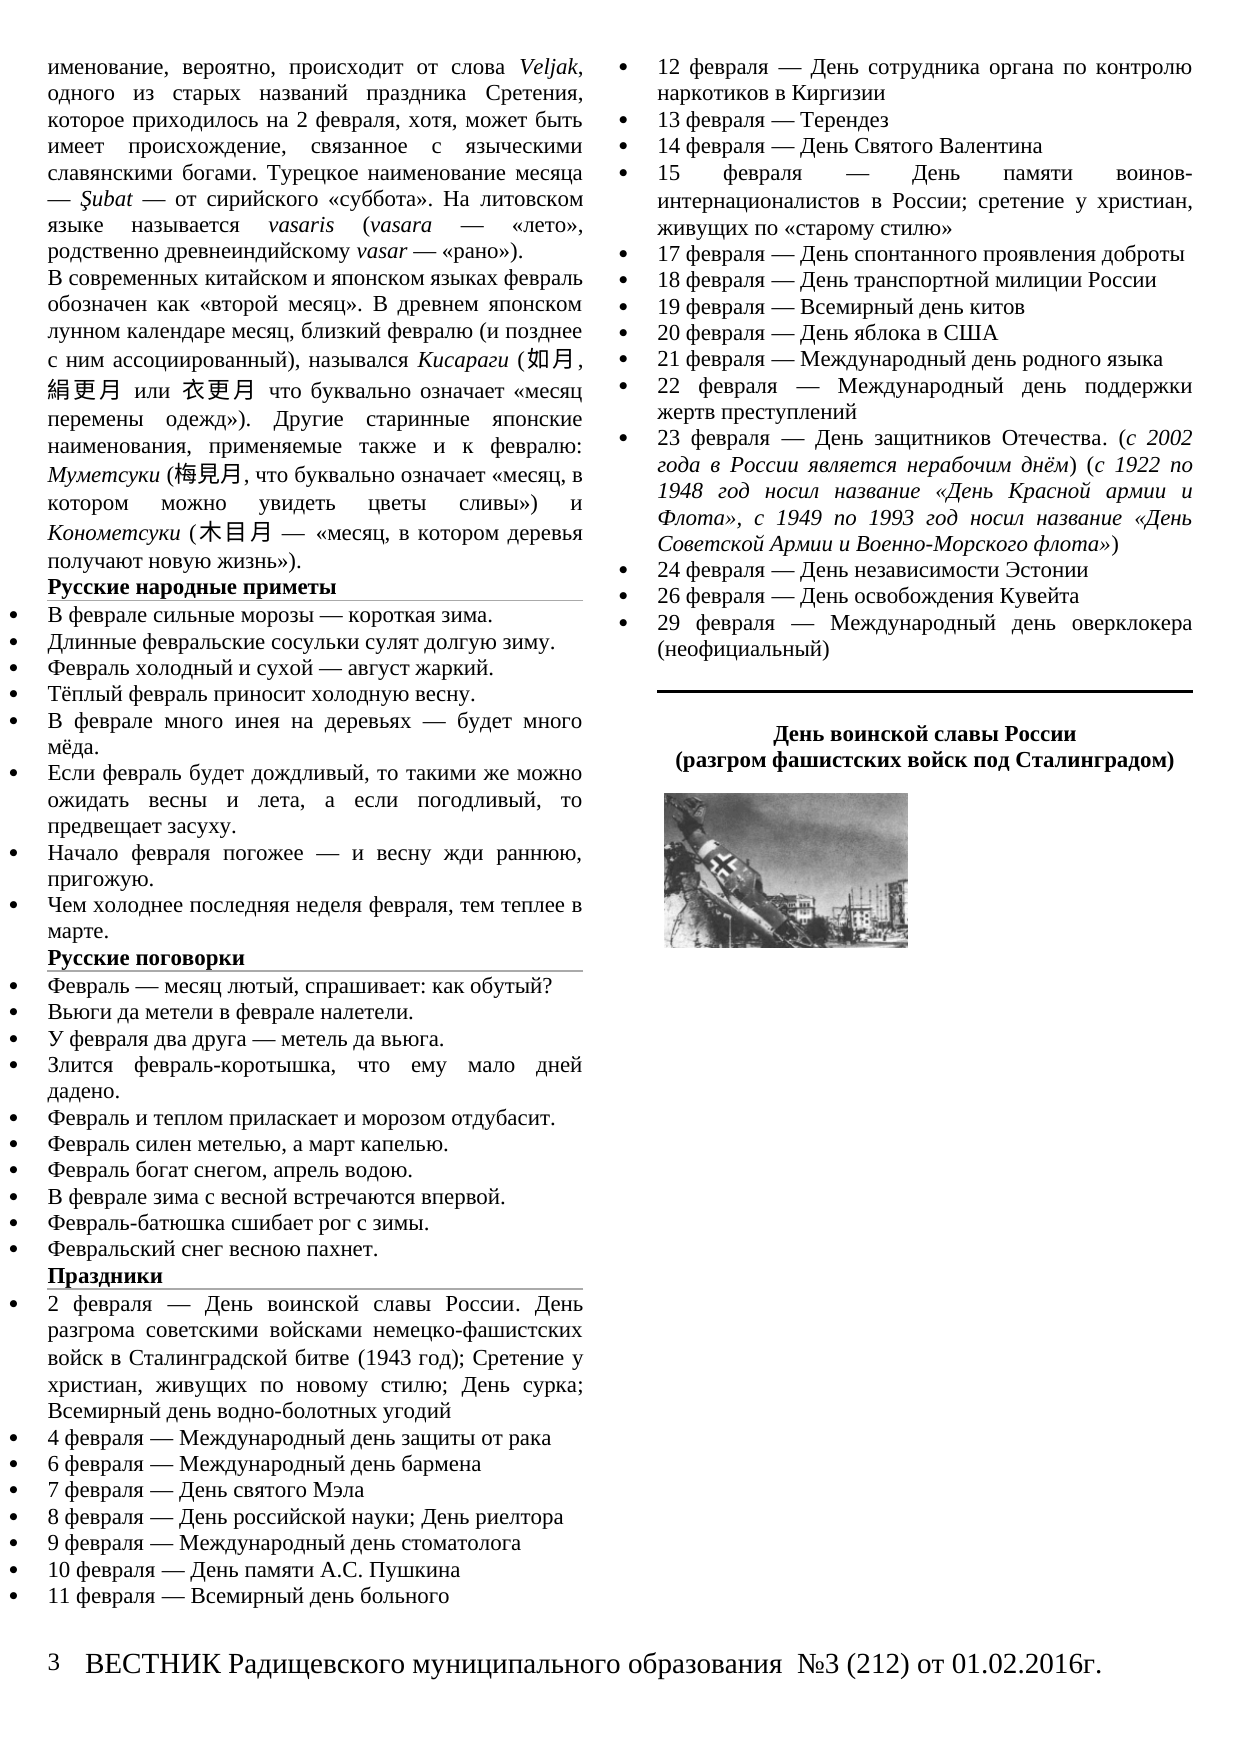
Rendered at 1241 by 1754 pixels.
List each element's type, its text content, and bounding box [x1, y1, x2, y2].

list 10 февраля — День памяти А.С. Пушкина [10, 1556, 583, 1582]
list Февраль силен метелью, а март капелью. [10, 1130, 583, 1156]
subtitle Русские поговорки [47, 944, 583, 970]
picture [664, 793, 908, 948]
list 29 февраля — Международный день оверклокера (неофициальный) [620, 609, 1193, 662]
list 7 февраля — День святого Мэла [10, 1477, 583, 1503]
subtitle Праздники [47, 1262, 583, 1288]
list 2 февраля — День воинской славы России. День разгрома советскими войсками немецко-фашистских войск в Сталинградской битве (1943 год); Сретение у христиан, живущих по новому стилю; День сурка; Всемирный день водно-болотных угодий [10, 1290, 583, 1424]
list 8 февраля — День российской науки; День риелтора [10, 1503, 583, 1529]
list Начало февраля погожее — и весну жди раннюю, пригожую. [10, 838, 583, 891]
subtitle День воинской славы России [657, 719, 1193, 746]
list 11 февраля — Всемирный день больного [10, 1582, 583, 1608]
list 21 февраля — Международный день родного языка [620, 345, 1193, 372]
list Если февраль будет дождливый, то такими же можно ожидать весны и лета, а если погодливый, то предвещает засуху. [10, 759, 583, 838]
list 15 февраля — День памяти воинов-интернационалистов в России; сретение у христиан, живущих по «старому стилю» [620, 158, 1193, 240]
list В феврале сильные морозы — короткая зима. [10, 601, 583, 628]
list В феврале много инея на деревьях — будет много мёда. [10, 707, 583, 759]
list Февраль-батюшка сшибает рог с зимы. [10, 1209, 583, 1235]
list Февраль и теплом приласкает и морозом отдубасит. [10, 1104, 583, 1130]
list 4 февраля — Международный день защиты от рака [10, 1424, 583, 1450]
list Длинные февральские сосульки сулят долгую зиму. [10, 628, 583, 654]
list У февраля два друга — метель да вьюга. [10, 1024, 583, 1051]
subtitle (разгром фашистских войск под Сталинградом) [657, 746, 1193, 772]
list Чем холоднее последняя неделя февраля, тем теплее в марте. [10, 891, 583, 944]
list Февраль богат снегом, апрель водою. [10, 1156, 583, 1183]
list 22 февраля — Международный день поддержки жертв преступлений [620, 372, 1193, 424]
list 13 февраля — Терендез [620, 106, 1193, 132]
list 17 февраля — День спонтанного проявления доброты [620, 240, 1193, 266]
list Февраль холодный и сухой — август жаркий. [10, 654, 583, 680]
list 20 февраля — День яблока в США [620, 319, 1193, 345]
list Февраль — месяц лютый, спрашивает: как обутый? [10, 972, 583, 998]
list 6 февраля — Международный день бармена [10, 1450, 583, 1477]
list Злится февраль-коротышка, что ему мало дней дадено. [10, 1051, 583, 1104]
list 26 февраля — День освобождения Кувейта [620, 583, 1193, 609]
list 12 февраля — День сотрудника органа по контролю наркотиков в Киргизии [620, 53, 1193, 106]
list Тёплый февраль приносит холодную весну. [10, 680, 583, 707]
list 14 февраля — День Святого Валентина [620, 132, 1193, 158]
list Вьюги да метели в феврале налетели. [10, 998, 583, 1024]
list 18 февраля — День транспортной милиции России [620, 266, 1193, 293]
list Февральский снег весною пахнет. [10, 1235, 583, 1262]
list В феврале зима с весной встречаются впервой. [10, 1183, 583, 1209]
subtitle Русские народные приметы [47, 573, 583, 600]
list 19 февраля — Всемирный день китов [620, 293, 1193, 319]
list 23 февраля — День защитников Отечества. (с 2002 года в России является нерабочим днём) (с 1922 по 1948 год носил название «День Красной армии и Флота», с 1949 по 1993 год носил название «День Советской Армии и Военно-Морского флота») [620, 424, 1193, 556]
list 9 февраля — Международный день стоматолога [10, 1529, 583, 1556]
list 24 февраля — День независимости Эстонии [620, 556, 1193, 583]
text В современных китайском и японском языках февраль обозначен как «второй месяц». В древнем японском лунном календаре месяц, близкий февралю (и позднее с ним ассоциированный), назывался Кисараги (如月, 絹更月 или 衣更月 что буквально означает «месяц перемены одежд»). Другие старинные японские наименования, применяемые также и к февралю: Муметсуки (梅見月, что буквально означает «месяц, в котором можно увидеть цветы сливы») и Конометсуки (木目月 — «месяц, в котором деревья получают новую жизнь»). [47, 264, 583, 573]
